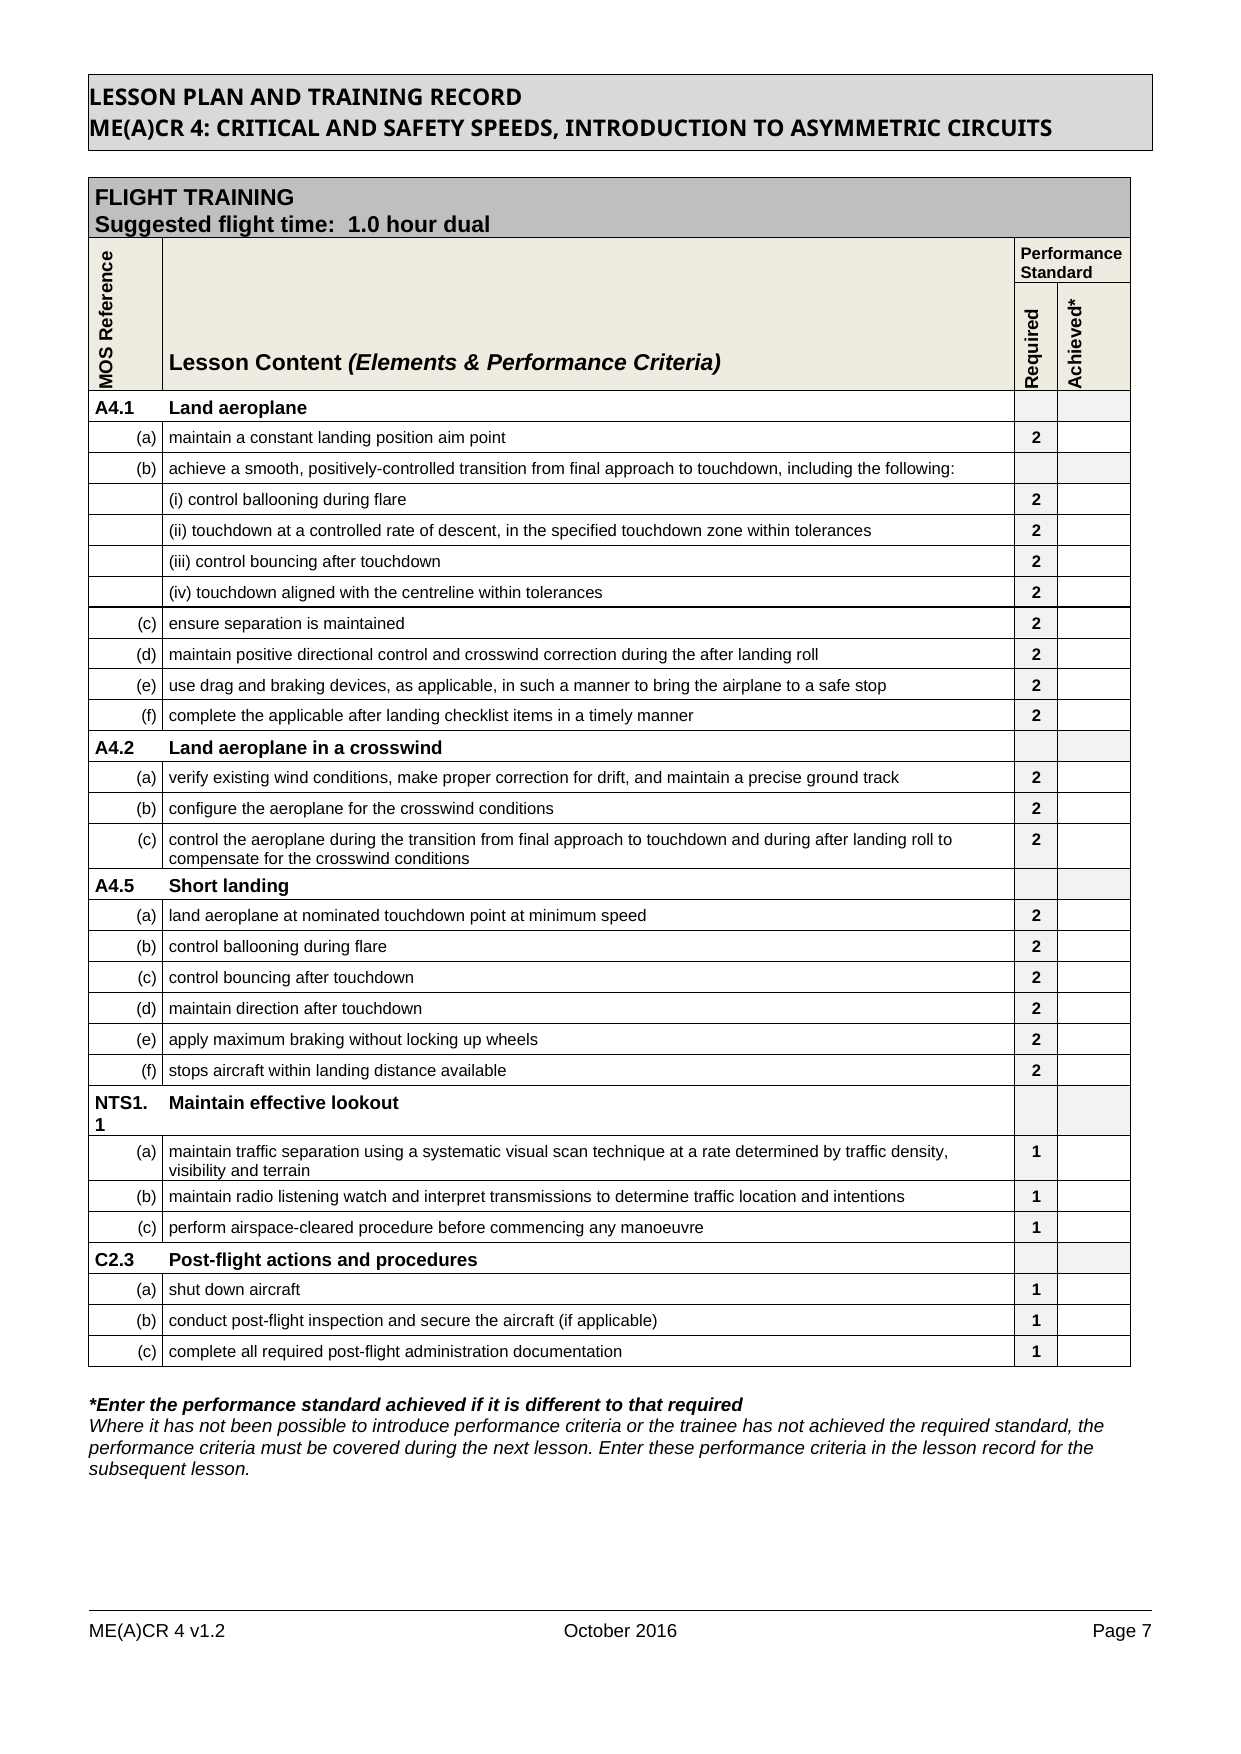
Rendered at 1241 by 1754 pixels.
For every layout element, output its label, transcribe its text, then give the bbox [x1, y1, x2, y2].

table_cell Post-flight actions and procedures [163, 1243, 1014, 1273]
table_cell [1015, 1086, 1057, 1135]
table_cell land aeroplane at nominated touchdown point at minimum speed [163, 900, 1014, 930]
table_cell [89, 824, 162, 868]
table_cell [1015, 869, 1057, 899]
table_cell 2 [1015, 793, 1057, 823]
table_cell [89, 1181, 162, 1211]
table_cell [1015, 391, 1057, 421]
table_cell [1058, 762, 1130, 792]
table_cell achieve a smooth, positively-controlled transition from final approach to touchdown, including the following: [163, 453, 1014, 483]
table_cell [1058, 700, 1130, 730]
table_cell [1058, 962, 1130, 992]
table_cell [1015, 1243, 1057, 1273]
table_cell Land aeroplane [163, 391, 1014, 421]
table_cell A4.1 [89, 391, 162, 421]
table_cell [1058, 869, 1130, 899]
table_cell perform airspace-cleared procedure before commencing any manoeuvre [163, 1212, 1014, 1242]
table_cell [1058, 793, 1130, 823]
table_cell [89, 931, 162, 961]
table_cell 1 [1015, 1305, 1057, 1335]
table_cell 1 [1015, 1336, 1057, 1366]
table_cell [1058, 484, 1130, 514]
table_cell [89, 577, 162, 606]
table_cell [1058, 900, 1130, 930]
table_cell 2 [1015, 639, 1057, 668]
table_cell [1058, 1274, 1130, 1304]
table_cell 1 [1015, 1136, 1057, 1180]
table_cell A4.5 [89, 869, 162, 899]
table_cell complete the applicable after landing checklist items in a timely manner [163, 700, 1014, 730]
table_cell [89, 1136, 162, 1180]
table_cell 2 [1015, 824, 1057, 868]
table_cell Lesson Content (Elements & Performance Criteria) [163, 238, 1014, 390]
table_cell [89, 453, 162, 483]
table_cell maintain a constant landing position aim point [163, 422, 1014, 452]
table_cell [1058, 639, 1130, 668]
table_cell control ballooning during flare [163, 931, 1014, 961]
table_cell [1058, 422, 1130, 452]
table_cell 2 [1015, 1055, 1057, 1085]
table_cell verify existing wind conditions, make proper correction for drift, and maintain a precise ground track [163, 762, 1014, 792]
table_cell [1058, 391, 1130, 421]
table_cell 2 [1015, 422, 1057, 452]
table_cell [1058, 1336, 1130, 1366]
table_cell control the aeroplane during the transition from final approach to touchdown and during after landing roll to compensate for the crosswind conditions [163, 824, 1014, 868]
table_cell [1058, 731, 1130, 761]
table_cell ensure separation is maintained [163, 608, 1014, 637]
table_cell [89, 762, 162, 792]
table_cell [1058, 577, 1130, 606]
table_cell [89, 1024, 162, 1054]
table_cell [1058, 824, 1130, 868]
table_cell [1058, 1024, 1130, 1054]
table_cell [89, 669, 162, 699]
table_cell 2 [1015, 484, 1057, 514]
table_cell 2 [1015, 669, 1057, 699]
table_cell 2 [1015, 546, 1057, 576]
table_cell 2 [1015, 962, 1057, 992]
table_cell control bouncing after touchdown [163, 546, 1014, 576]
table_cell [1058, 546, 1130, 576]
table_cell 2 [1015, 900, 1057, 930]
table_cell conduct post-flight inspection and secure the aircraft (if applicable) [163, 1305, 1014, 1335]
table_cell [1058, 1055, 1130, 1085]
table_cell maintain positive directional control and crosswind correction during the after landing roll [163, 639, 1014, 668]
table_cell maintain traffic separation using a systematic visual scan technique at a rate determined by traffic density, visibility and terrain [163, 1136, 1014, 1180]
table_header FLIGHT TRAINING Suggested flight time: 1.0 hour dual [89, 178, 1130, 237]
table_cell [1058, 608, 1130, 637]
table_cell touchdown aligned with the centreline within tolerances [163, 577, 1014, 606]
table_cell 2 [1015, 700, 1057, 730]
table_cell [89, 1305, 162, 1335]
table_cell configure the aeroplane for the crosswind conditions [163, 793, 1014, 823]
table_cell [1058, 1212, 1130, 1242]
table_cell touchdown at a controlled rate of descent, in the specified touchdown zone within tolerances [163, 515, 1014, 544]
table_cell [1058, 1305, 1130, 1335]
table_cell maintain direction after touchdown [163, 993, 1014, 1023]
table_cell 2 [1015, 762, 1057, 792]
table_cell [1058, 1181, 1130, 1211]
table_cell [1058, 515, 1130, 544]
table_cell Achieved* [1058, 283, 1130, 390]
table_cell 2 [1015, 515, 1057, 544]
table_cell [1058, 931, 1130, 961]
table_cell [1058, 669, 1130, 699]
table_cell [1015, 731, 1057, 761]
table_cell [89, 793, 162, 823]
table_cell 1 [1015, 1212, 1057, 1242]
table_cell stops aircraft within landing distance available [163, 1055, 1014, 1085]
table_cell Maintain effective lookout [163, 1086, 1014, 1135]
table_cell 2 [1015, 608, 1057, 637]
table_cell Required [1015, 283, 1057, 390]
text Where it has not been possible to introduce performance criteria or the trainee has not achieved the required standard, the performance criteria must be covered during the next lesson. Enter these performance criteria in the lesson record for the subsequent lesson. [89, 1415, 1152, 1479]
table_cell [1058, 453, 1130, 483]
table_cell 1 [1015, 1274, 1057, 1304]
table_cell [89, 422, 162, 452]
table_cell [89, 1055, 162, 1085]
table_cell maintain radio listening watch and interpret transmissions to determine traffic location and intentions [163, 1181, 1014, 1211]
table_cell MOS Reference [89, 238, 162, 390]
table_cell [89, 639, 162, 668]
table_cell [1058, 1086, 1130, 1135]
table_cell apply maximum braking without locking up wheels [163, 1024, 1014, 1054]
table_cell [1058, 1136, 1130, 1180]
table_cell control ballooning during flare [163, 484, 1014, 514]
table_cell 2 [1015, 993, 1057, 1023]
table_cell [1058, 993, 1130, 1023]
table_cell Performance Standard [1015, 238, 1130, 282]
table_cell [89, 608, 162, 637]
table_cell shut down aircraft [163, 1274, 1014, 1304]
table_cell C2.3 [89, 1243, 162, 1273]
table_cell [1015, 453, 1057, 483]
table_cell 2 [1015, 931, 1057, 961]
text *Enter the performance standard achieved if it is different to that required [89, 1393, 1152, 1415]
table_cell [89, 515, 162, 544]
table_cell use drag and braking devices, as applicable, in such a manner to bring the airplane to a safe stop [163, 669, 1014, 699]
table_cell [89, 1212, 162, 1242]
table_cell [89, 484, 162, 514]
table_cell control bouncing after touchdown [163, 962, 1014, 992]
table_cell Land aeroplane in a crosswind [163, 731, 1014, 761]
table_cell 1 [1015, 1181, 1057, 1211]
table_cell [89, 1274, 162, 1304]
table_cell NTS1.1 [89, 1086, 162, 1135]
table_cell A4.2 [89, 731, 162, 761]
table_cell [1058, 1243, 1130, 1273]
table_cell [89, 700, 162, 730]
table_cell [89, 1336, 162, 1366]
table_cell [89, 962, 162, 992]
table_cell Short landing [163, 869, 1014, 899]
table_cell [89, 546, 162, 576]
table_cell [89, 993, 162, 1023]
table_cell 2 [1015, 1024, 1057, 1054]
table_cell [89, 900, 162, 930]
table_cell 2 [1015, 577, 1057, 606]
table_cell complete all required post-flight administration documentation [163, 1336, 1014, 1366]
